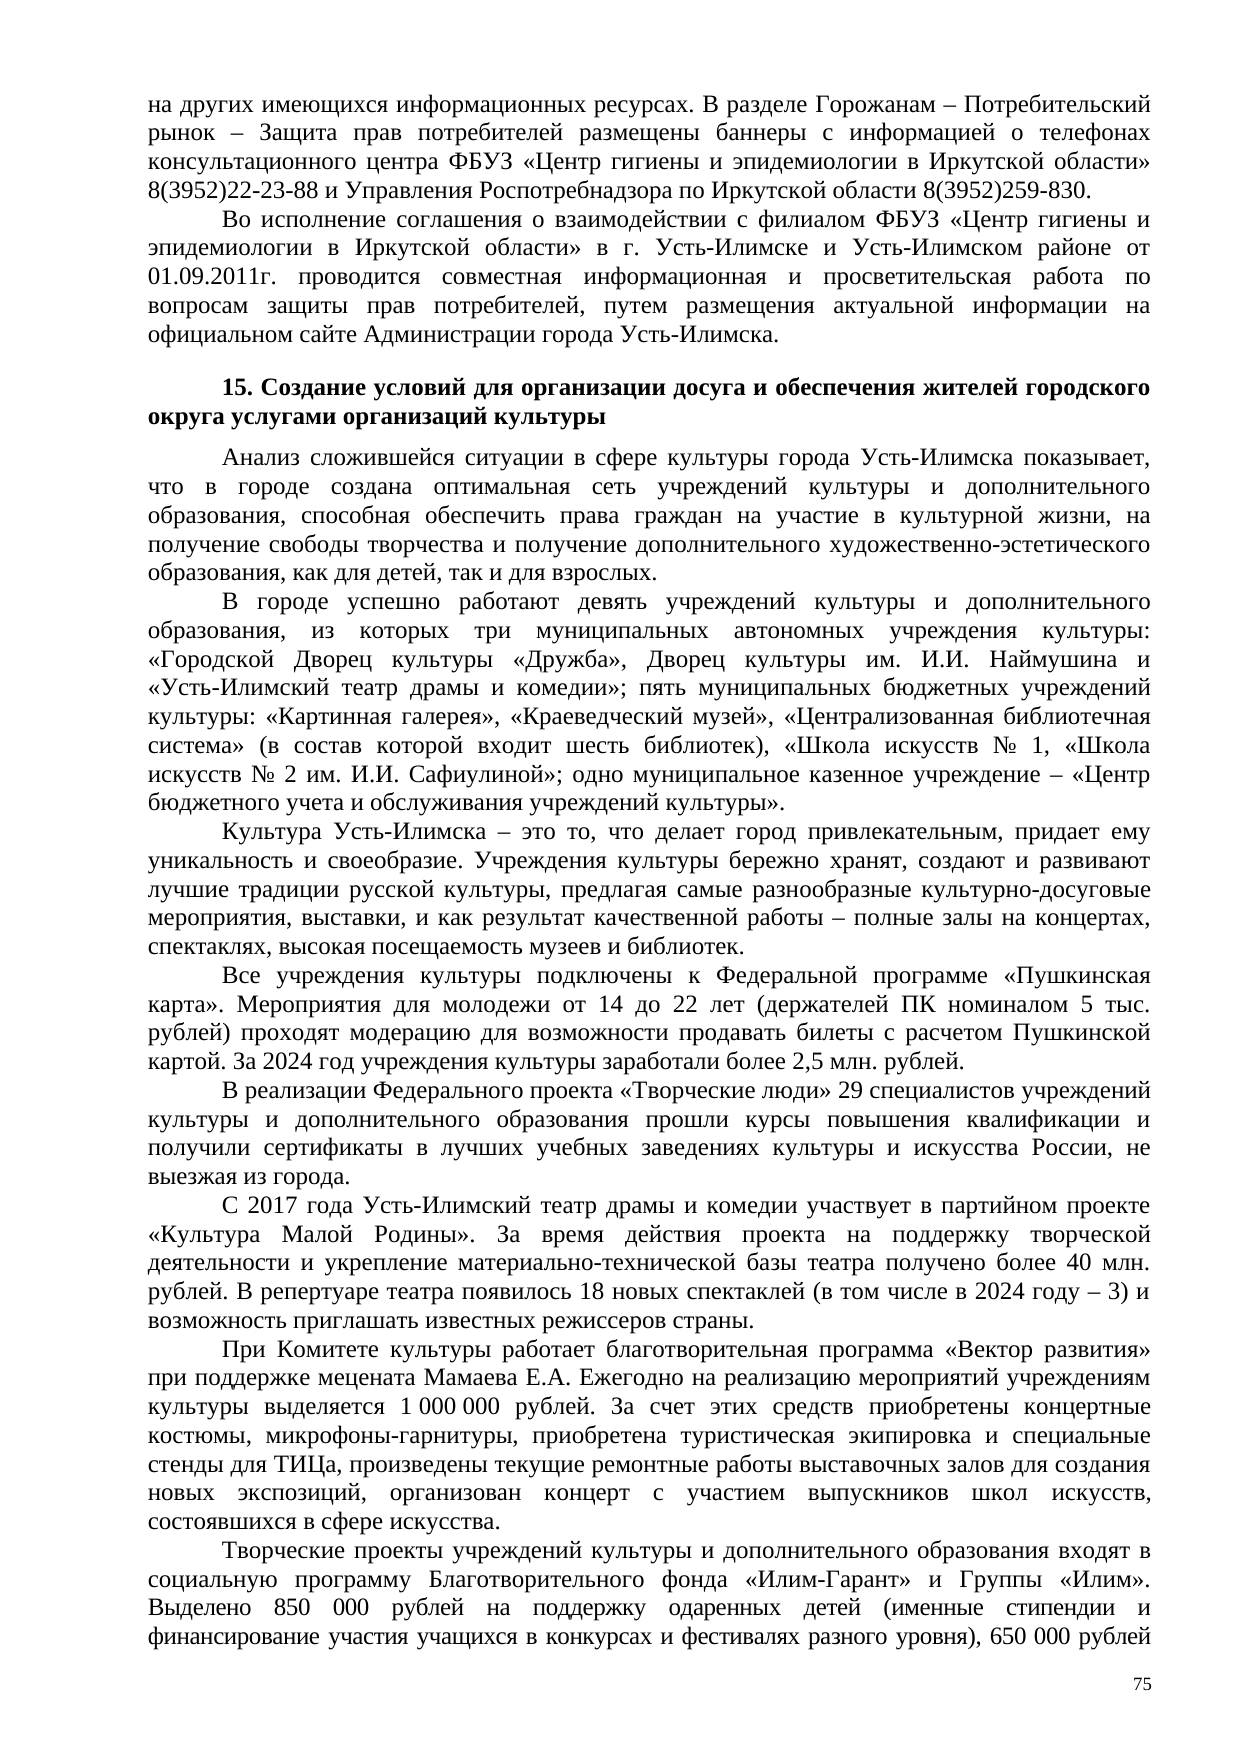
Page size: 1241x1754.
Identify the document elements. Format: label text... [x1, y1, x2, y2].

text В реализации Федерального проекта «Творческие люди» 29 специалистов учреждений культуры и дополнительного образования прошли курсы повышения квалификации и получили сертификаты в лучших учебных заведениях культуры и искусства России, не выезжая из города. [148, 1075, 1152, 1190]
subtitle 15. Создание условий для организации досуга и обеспечения жителей городского округа услугами организаций культуры [148, 372, 1152, 430]
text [148, 1535, 1152, 1650]
text При Комитете культуры работает благотворительная программа «Вектор развития» при поддержке мецената Мамаева Е.А. Ежегодно на реализацию мероприятий учреждениям культуры выделяется 1 000 000 рублей. За счет этих средств приобретены концертные костюмы, микрофоны-гарнитуры, приобретена туристическая экипировка и специальные стенды для ТИЦа, произведены текущие ремонтные работы выставочных залов для создания новых экспозиций, организован концерт с участием выпускников школ искусств, состоявшихся в сфере искусства. [148, 1334, 1152, 1535]
text Все учреждения культуры подключены к Федеральной программе «Пушкинская карта». Мероприятия для молодежи от 14 до 22 лет (держателей ПК номиналом 5 тыс. рублей) проходят модерацию для возможности продавать билеты с расчетом Пушкинской картой. За 2024 год учреждения культуры заработали более 2,5 млн. рублей. [148, 960, 1152, 1075]
text В городе успешно работают девять учреждений культуры и дополнительного образования, из которых три муниципальных автономных учреждения культуры: «Городской Дворец культуры «Дружба», Дворец культуры им. И.И. Наймушина и «Усть-Илимский театр драмы и комедии»; пять муниципальных бюджетных учреждений культуры: «Картинная галерея», «Краеведческий музей», «Централизованная библиотечная система» (в состав которой входит шесть библиотек), «Школа искусств № 1, «Школа искусств № 2 им. И.И. Сафиулиной»; одно муниципальное казенное учреждение – «Центр бюджетного учета и обслуживания учреждений культуры». [148, 586, 1152, 816]
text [148, 89, 1152, 204]
text С 2017 года Усть-Илимский театр драмы и комедии участвует в партийном проекте «Культура Малой Родины». За время действия проекта на поддержку творческой деятельности и укрепление материально-технической базы театра получено более 40 млн. рублей. В репертуаре театра появилось 18 новых спектаклей (в том числе в 2024 году – 3) и возможность приглашать известных режиссеров страны. [148, 1190, 1152, 1334]
text Во исполнение соглашения о взаимодействии с филиалом ФБУЗ «Центр гигиены и эпидемиологии в Иркутской области» в г. Усть-Илимске и Усть-Илимском районе от 01.09.2011г. проводится совместная информационная и просветительская работа по вопросам защиты прав потребителей, путем размещения актуальной информации на официальном сайте Администрации города Усть-Илимска. [148, 204, 1152, 347]
text Культура Усть-Илимска – это то, что делает город привлекательным, придает ему уникальность и своеобразие. Учреждения культуры бережно хранят, создают и развивают лучшие традиции русской культуры, предлагая самые разнообразные культурно-досуговые мероприятия, выставки, и как результат качественной работы – полные залы на концертах, спектаклях, высокая посещаемость музеев и библиотек. [148, 816, 1152, 960]
text Анализ сложившейся ситуации в сфере культуры города Усть-Илимска показывает, что в городе создана оптимальная сеть учреждений культуры и дополнительного образования, способная обеспечить права граждан на участие в культурной жизни, на получение свободы творчества и получение дополнительного художественно-эстетического образования, как для детей, так и для взрослых. [148, 442, 1152, 586]
